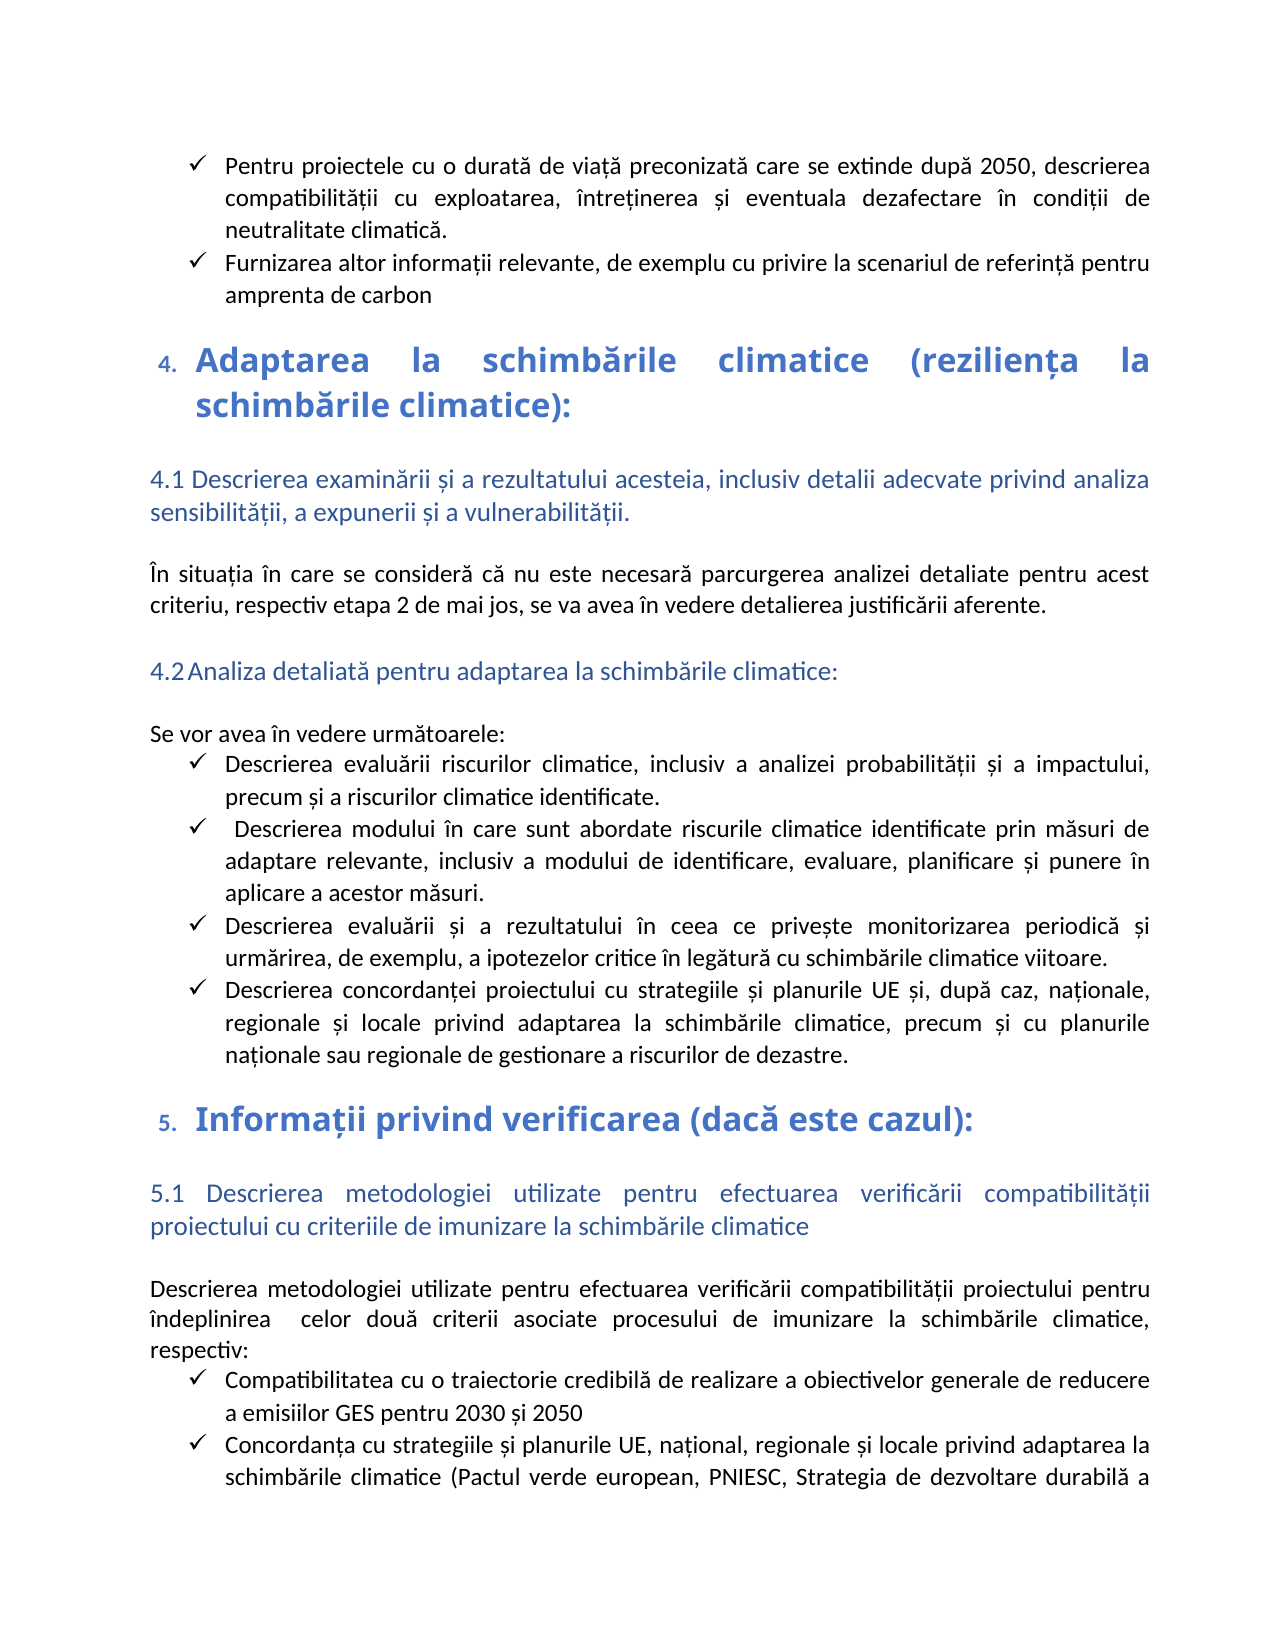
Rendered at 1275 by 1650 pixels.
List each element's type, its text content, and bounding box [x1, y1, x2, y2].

list Descrierea modului în care sunt abordate riscurile climatice identificate prin măsuri de adaptare relevante, inclusiv a modului de identificare, evaluare, planificare și punere în aplicare a acestor măsuri. [187, 813, 1152, 908]
subtitle 4.1 Descrierea examinării și a rezultatului acesteia, inclusiv detalii adecvate privind analiza sensibilității, a expunerii și a vulnerabilității. [150, 462, 1152, 528]
text Se vor avea în vedere următoarele: [150, 718, 1152, 748]
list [187, 1429, 1152, 1492]
list Compatibilitatea cu o traiectorie credibilă de realizare a obiectivelor generale de reducere a emisiilor GES pentru 2030 și 2050 [187, 1364, 1152, 1427]
subtitle Informații privind verificarea (dacă este cazul): [158, 1096, 1152, 1142]
subtitle Adaptarea la schimbările climatice (reziliența la schimbările climatice): [158, 336, 1152, 427]
list Descrierea evaluării și a rezultatului în ceea ce privește monitorizarea periodică și urmărirea, de exemplu, a ipotezelor critice în legătură cu schimbările climatice viitoare. [187, 910, 1152, 973]
subtitle 5.1 Descrierea metodologiei utilizate pentru efectuarea verificării compatibilității proiectului cu criteriile de imunizare la schimbările climatice [150, 1176, 1152, 1242]
subtitle Analiza detaliată pentru adaptarea la schimbările climatice: [150, 654, 1152, 687]
list Descrierea evaluării riscurilor climatice, inclusiv a analizei probabilității și a impactului, precum și a riscurilor climatice identificate. [187, 748, 1152, 811]
list Descrierea concordanței proiectului cu strategiile și planurile UE și, după caz, naționale, regionale și locale privind adaptarea la schimbările climatice, precum și cu planurile naționale sau regionale de gestionare a riscurilor de dezastre. [187, 974, 1152, 1069]
text În situația în care se consideră că nu este necesară parcurgerea analizei detaliate pentru acest criteriu, respectiv etapa 2 de mai jos, se va avea în vedere detalierea justificării aferente. [150, 558, 1152, 619]
list Furnizarea altor informații relevante, de exemplu cu privire la scenariul de referință pentru amprenta de carbon [187, 247, 1152, 310]
list Pentru proiectele cu o durată de viață preconizată care se extinde după 2050, descrierea compatibilității cu exploatarea, întreținerea și eventuala dezafectare în condiții de neutralitate climatică. [187, 150, 1152, 245]
text Descrierea metodologiei utilizate pentru efectuarea verificării compatibilității proiectului pentru îndeplinirea celor două criterii asociate procesului de imunizare la schimbările climatice, respectiv: [150, 1273, 1152, 1364]
